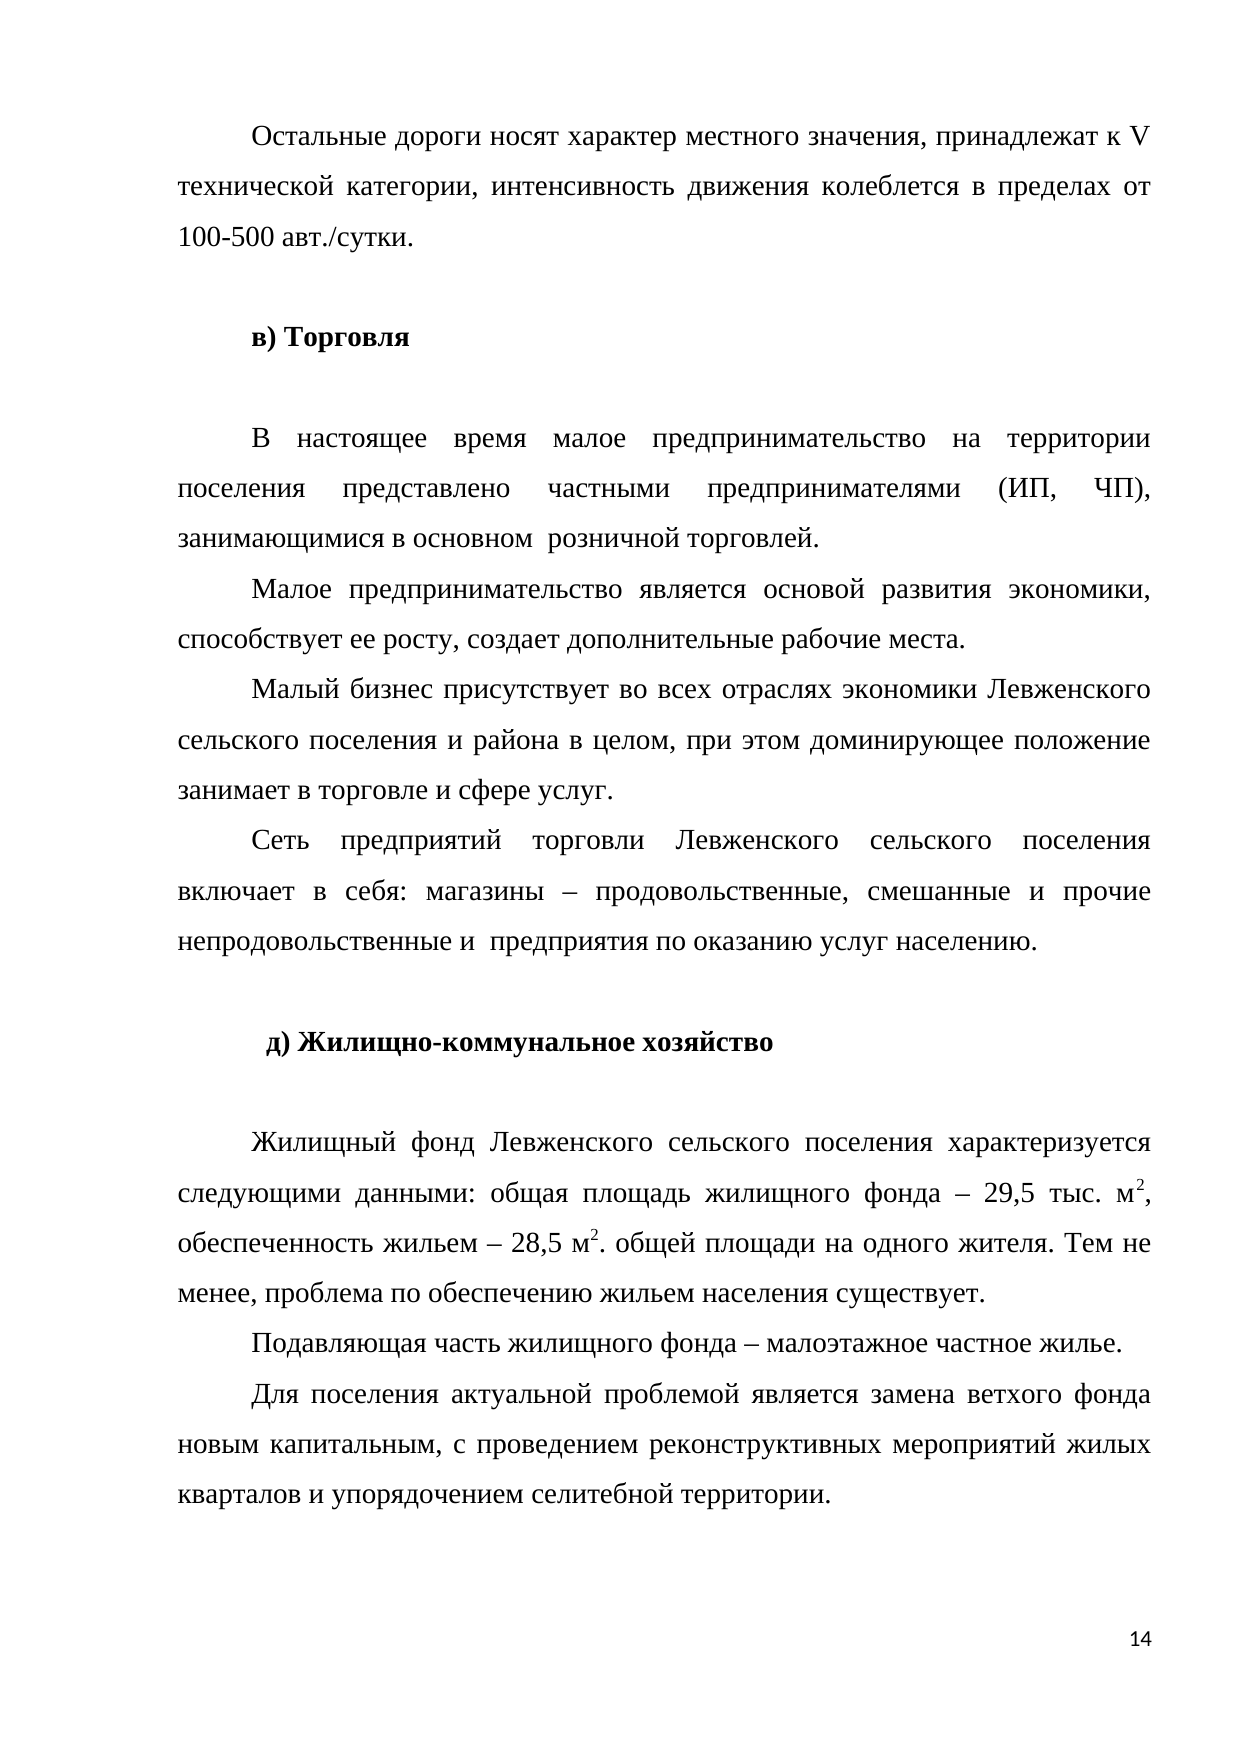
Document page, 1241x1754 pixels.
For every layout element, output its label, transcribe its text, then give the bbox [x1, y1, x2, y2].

text Малое предпринимательство является основой развития экономики, способствует ее росту, создает дополнительные рабочие места. [177, 571, 1152, 655]
text Жилищный фонд Левженского сельского поселения характеризуется следующими данными: общая площадь жилищного фонда – 29,5 тыс. м2, обеспеченность жильем – 28,5 м2. общей площади на одного жителя. Тем не менее, проблема по обеспечению жильем населения существует. [177, 1124, 1152, 1309]
text Подавляющая часть жилищного фонда – малоэтажное частное жилье. [177, 1326, 1152, 1359]
text д) Жилищно-коммунальное хозяйство [177, 1024, 1149, 1057]
text Остальные дороги носят характер местного значения, принадлежат к V технической категории, интенсивность движения колеблется в пределах от 100-500 авт./сутки. [177, 118, 1152, 252]
text Сеть предприятий торговли Левженского сельского поселения включает в себя: магазины – продовольственные, смешанные и прочие непродовольственные и предприятия по оказанию услуг населению. [177, 822, 1152, 957]
text Малый бизнес присутствует во всех отраслях экономики Левженского сельского поселения и района в целом, при этом доминирующее положение занимает в торговле и сфере услуг. [177, 672, 1152, 806]
text Для поселения актуальной проблемой является замена ветхого фонда новым капитальным, с проведением реконструктивных мероприятий жилых кварталов и упорядочением селитебной территории. [177, 1376, 1152, 1510]
text в) Торговля [177, 319, 1149, 353]
text В настоящее время малое предпринимательство на территории поселения представлено частными предпринимателями (ИП, ЧП), занимающимися в основном розничной торговлей. [177, 420, 1152, 554]
